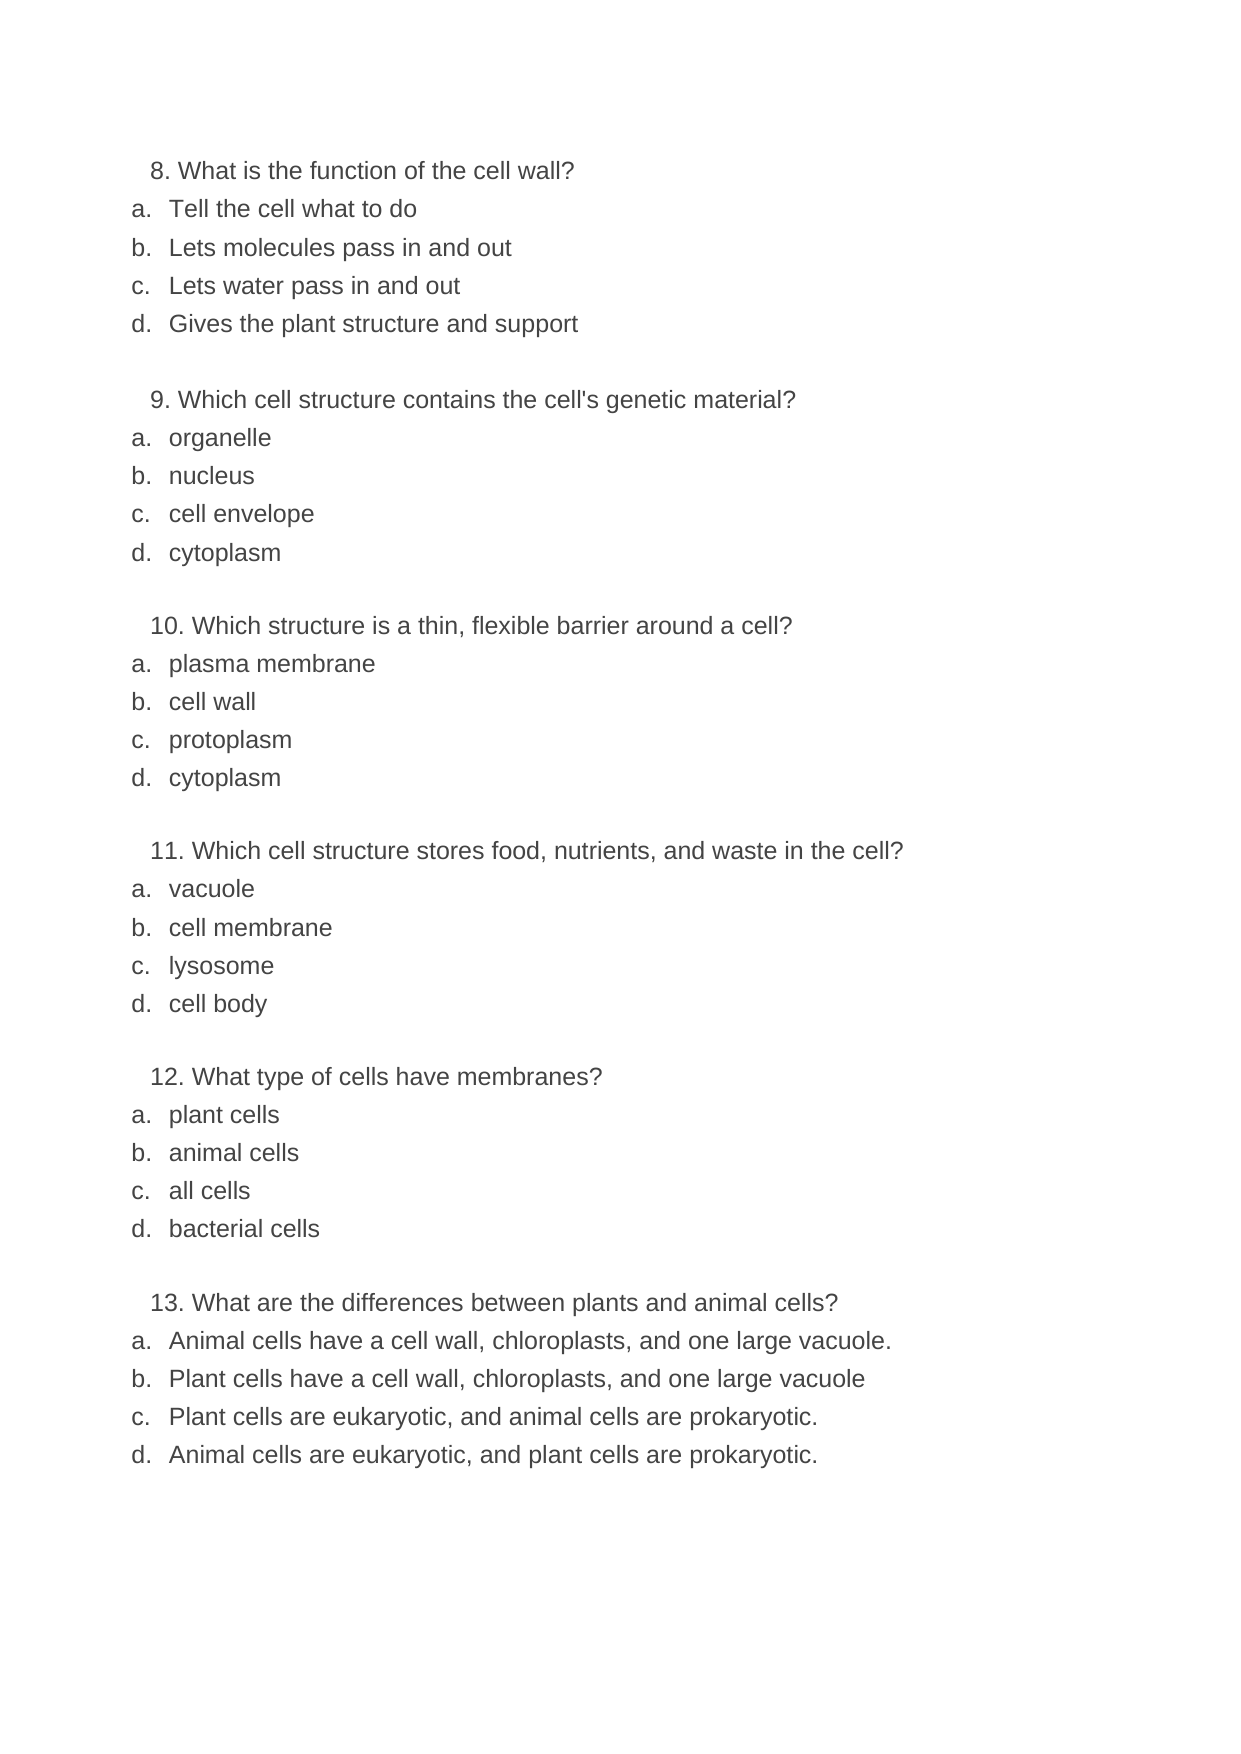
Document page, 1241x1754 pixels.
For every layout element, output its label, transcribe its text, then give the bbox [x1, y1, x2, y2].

list animal cells [131, 1132, 1099, 1167]
text 13. What are the differences between plants and animal cells? [150, 1281, 1090, 1316]
list plasma membrane [131, 642, 1099, 677]
text 11. Which cell structure stores food, nutrients, and waste in the cell? [150, 830, 1090, 865]
list Animal cells have a cell wall, chloroplasts, and one large vacuole. [131, 1319, 1099, 1354]
list Gives the plant structure and support [131, 302, 1099, 337]
list Plant cells are eukaryotic, and animal cells are prokaryotic. [131, 1396, 1099, 1431]
text 10. Which structure is a thin, flexible barrier around a cell? [150, 604, 1090, 639]
list cell body [131, 982, 1099, 1017]
text 8. What is the function of the cell wall? [150, 150, 1090, 185]
text 9. Which cell structure contains the cell's genetic material? [150, 379, 1090, 414]
list all cells [131, 1170, 1099, 1205]
list nucleus [131, 455, 1099, 490]
list cytoplasm [131, 531, 1099, 566]
list Lets molecules pass in and out [131, 226, 1099, 261]
list cell envelope [131, 493, 1099, 528]
list protoplasm [131, 719, 1099, 754]
list lysosome [131, 944, 1099, 979]
list organelle [131, 417, 1099, 452]
list vacuole [131, 868, 1099, 903]
list Plant cells have a cell wall, chloroplasts, and one large vacuole [131, 1357, 1099, 1392]
list Animal cells are eukaryotic, and plant cells are prokaryotic. [131, 1434, 1099, 1469]
text 12. What type of cells have membranes? [150, 1056, 1090, 1091]
list cytoplasm [131, 757, 1099, 792]
list Lets water pass in and out [131, 264, 1099, 299]
list bacterial cells [131, 1208, 1099, 1243]
list cell membrane [131, 906, 1099, 941]
list Tell the cell what to do [131, 188, 1099, 223]
list plant cells [131, 1094, 1099, 1129]
list cell wall [131, 681, 1099, 716]
